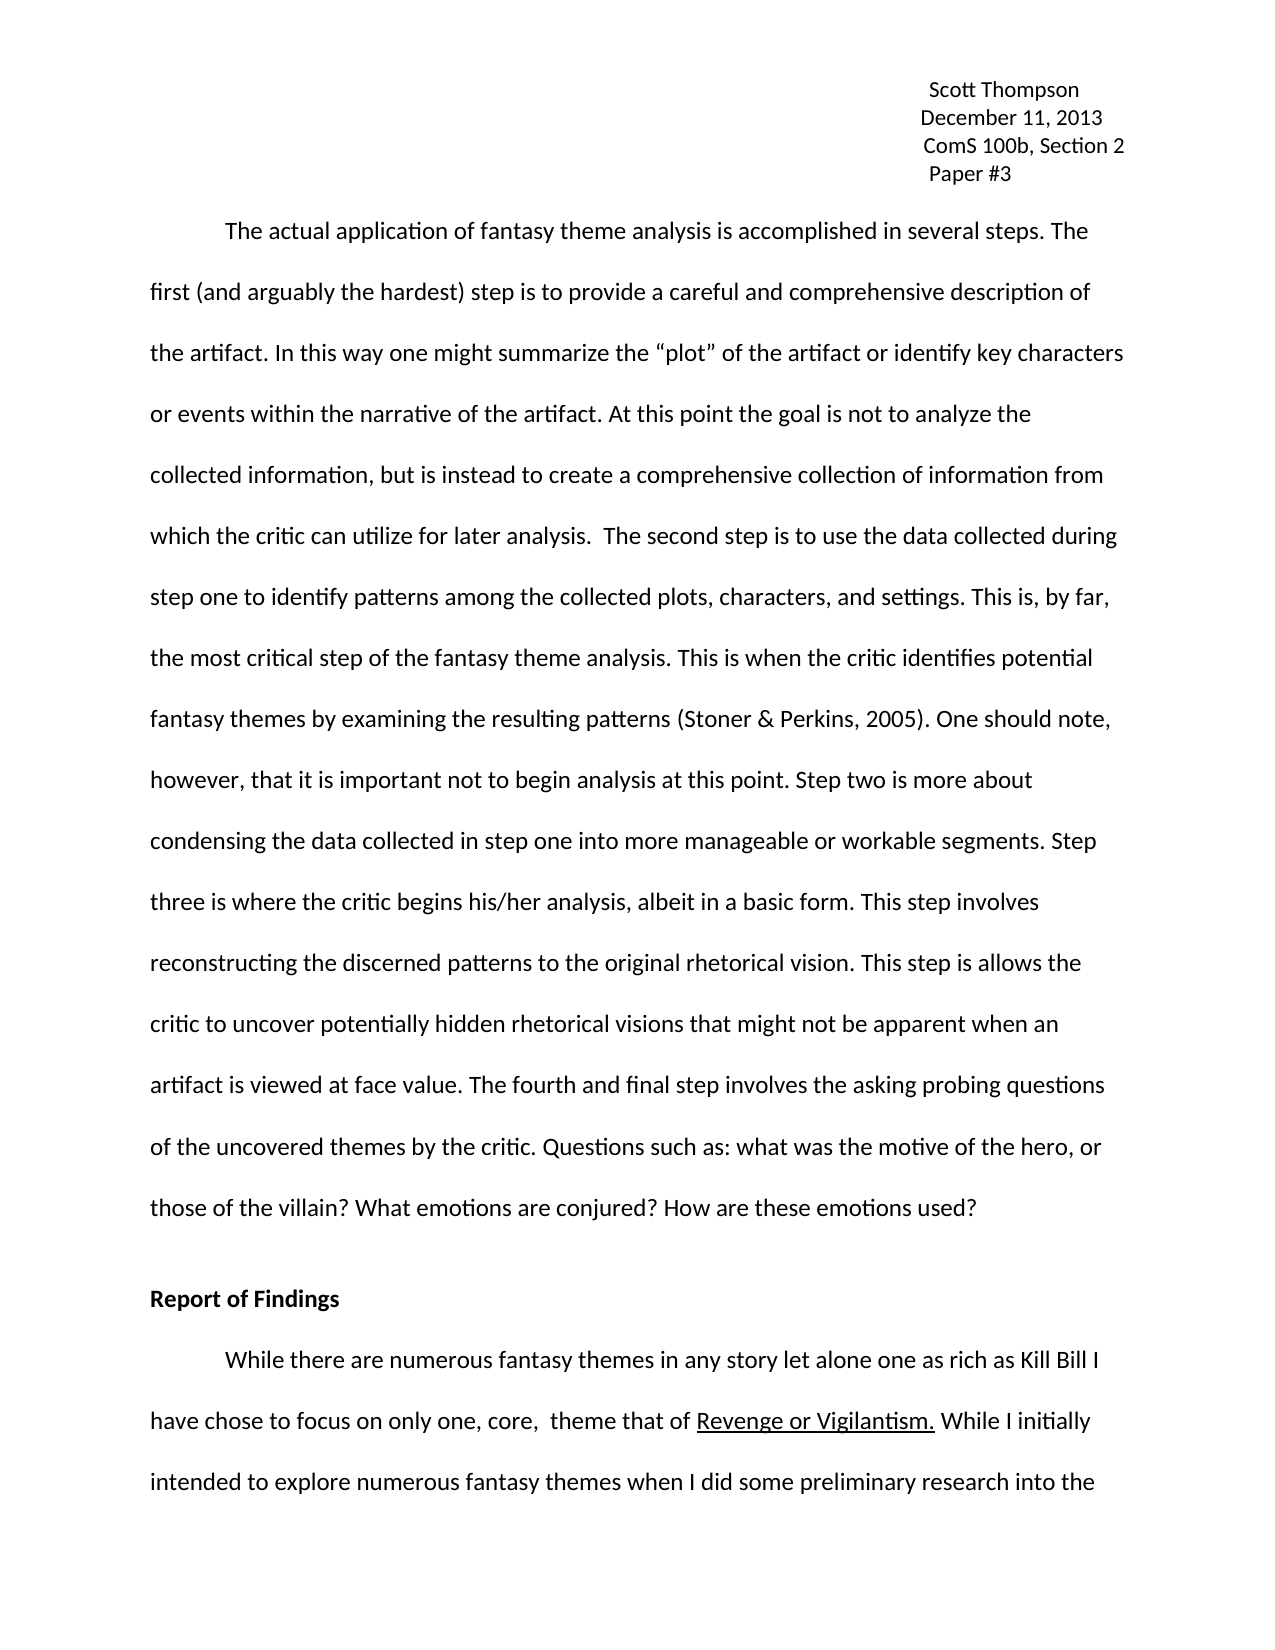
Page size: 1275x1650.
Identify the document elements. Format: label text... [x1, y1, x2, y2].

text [150, 1344, 1125, 1497]
text Report of Findings [150, 1283, 1125, 1314]
list The actual application of fantasy theme analysis is accomplished in several steps. The first (and arguably the hardest) step is to provide a careful and comprehensive description of the artifact. In this way one might summarize the “plot” of the artifact or identify key characters or events within the narrative of the artifact. At this point the goal is not to analyze the collected information, but is instead to create a comprehensive collection of information from which the critic can utilize for later analysis. The second step is to use the data collected during step one to identify patterns among the collected plots, characters, and settings. This is, by far, the most critical step of the fantasy theme analysis. This is when the critic identifies potential fantasy themes by examining the resulting patterns (Stoner & Perkins, 2005). One should note, however, that it is important not to begin analysis at this point. Step two is more about condensing the data collected in step one into more manageable or workable segments. Step three is where the critic begins his/her analysis, albeit in a basic form. This step involves reconstructing the discerned patterns to the original rhetorical vision. This step is allows the critic to uncover potentially hidden rhetorical visions that might not be apparent when an artifact is viewed at face value. The fourth and final step involves the asking probing questions of the uncovered themes by the critic. Questions such as: what was the motive of the hero, or those of the villain? What emotions are conjured? How are these emotions used? [150, 215, 1125, 1222]
